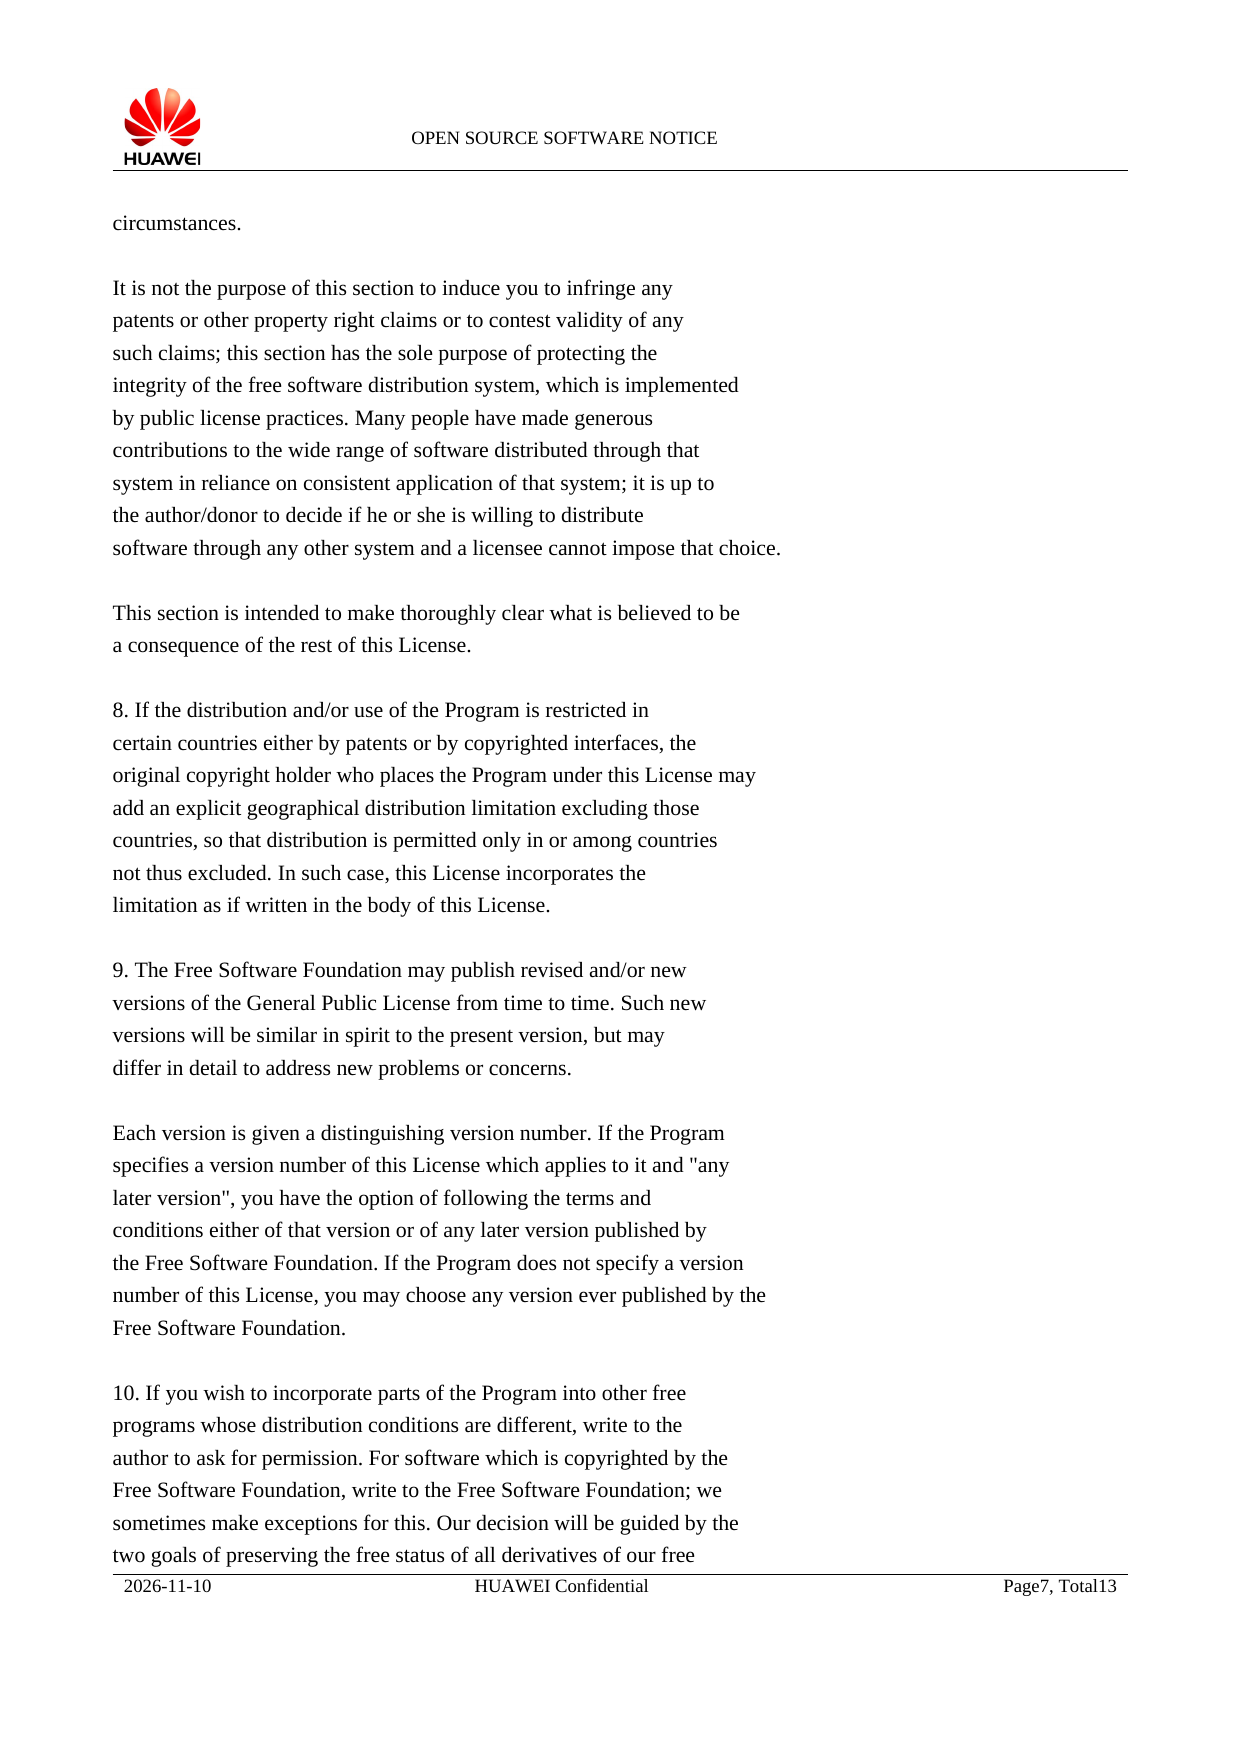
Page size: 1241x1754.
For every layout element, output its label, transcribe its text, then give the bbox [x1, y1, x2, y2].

picture [124, 88, 201, 165]
